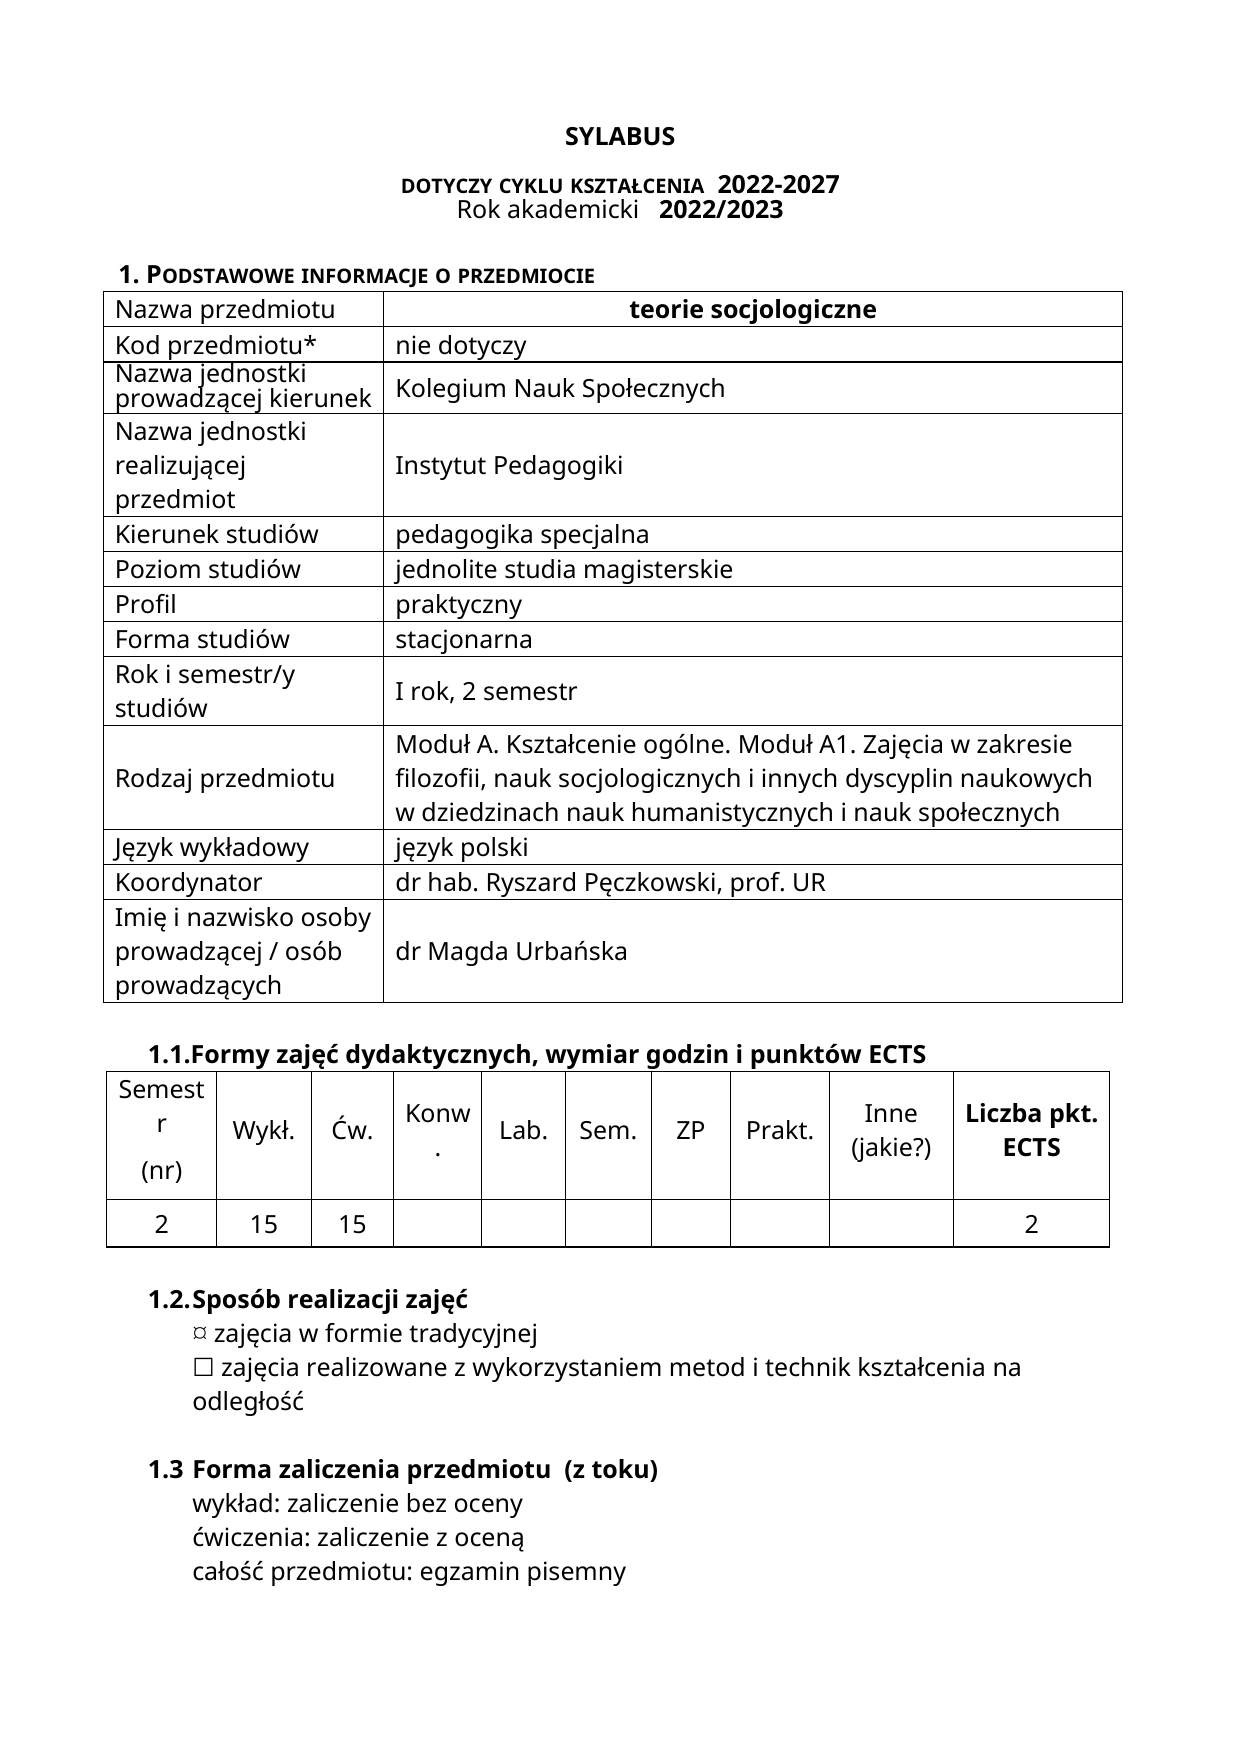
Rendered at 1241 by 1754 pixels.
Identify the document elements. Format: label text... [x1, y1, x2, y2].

table_header Semestr (nr) [107, 1072, 216, 1199]
text Rok akademicki 2022/2023 [118, 198, 1122, 223]
table_cell Forma studiów [104, 622, 383, 656]
text ćwiczenia: zaliczenie z oceną [118, 1520, 1122, 1554]
table_cell praktyczny [384, 587, 1122, 621]
table_cell pedagogika specjalna [384, 517, 1122, 551]
table_cell Kolegium Nauk Społecznych [384, 363, 1122, 412]
table_header Sem. [566, 1072, 651, 1199]
text dotyczy cyklu kształcenia 2022-2027 [118, 173, 1122, 198]
table_cell [830, 1200, 953, 1246]
table_cell 2 [954, 1200, 1109, 1246]
table_header Liczba pkt. ECTS [954, 1072, 1109, 1199]
table_header teorie socjologiczne [384, 292, 1122, 326]
table_cell [394, 1200, 481, 1246]
table_header ZP [652, 1072, 730, 1199]
table_cell język polski [384, 830, 1122, 863]
text 1.1.Formy zajęć dydaktycznych, wymiar godzin i punktów ECTS [148, 1037, 1122, 1071]
table_cell stacjonarna [384, 622, 1122, 656]
table_cell Kod przedmiotu* [104, 327, 383, 361]
table_cell Język wykładowy [104, 830, 383, 863]
table_cell dr hab. Ryszard Pęczkowski, prof. UR [384, 865, 1122, 899]
text ☐ zajęcia realizowane z wykorzystaniem metod i technik kształcenia na odległość [192, 1350, 1122, 1418]
table_header Lab. [482, 1072, 565, 1199]
table_cell [482, 1200, 565, 1246]
text wykład: zaliczenie bez oceny [118, 1486, 1122, 1520]
table_cell [566, 1200, 651, 1246]
table_cell Poziom studiów [104, 552, 383, 586]
table_cell Kierunek studiów [104, 517, 383, 551]
table_cell dr Magda Urbańska [384, 900, 1122, 1002]
table_header Konw. [394, 1072, 481, 1199]
table_header Nazwa przedmiotu [104, 292, 383, 326]
table_header Wykł. [217, 1072, 311, 1199]
text SYLABUS [118, 118, 1122, 152]
table_cell Imię i nazwisko osoby prowadzącej / osób prowadzących [104, 900, 383, 1002]
table_cell Nazwa jednostki prowadzącej kierunek [104, 363, 383, 412]
table_cell 2 [107, 1200, 216, 1246]
table_cell [731, 1200, 829, 1246]
table_cell I rok, 2 semestr [384, 657, 1122, 725]
table_cell [652, 1200, 730, 1246]
table_cell 15 [217, 1200, 311, 1246]
table_cell Rodzaj przedmiotu [104, 726, 383, 828]
table_cell Instytut Pedagogiki [384, 414, 1122, 516]
table_header Ćw. [312, 1072, 393, 1199]
text całość przedmiotu: egzamin pisemny [118, 1554, 1122, 1588]
table_cell jednolite studia magisterskie [384, 552, 1122, 586]
table_cell Profil [104, 587, 383, 621]
table_cell Rok i semestr/y studiów [104, 657, 383, 725]
table_cell Koordynator [104, 865, 383, 899]
table_cell 15 [312, 1200, 393, 1246]
table_header Prakt. [731, 1072, 829, 1199]
table_cell nie dotyczy [384, 327, 1122, 361]
text 1. Podstawowe informacje o przedmiocie [118, 257, 1122, 291]
text 1.2. Sposób realizacji zajęć [148, 1282, 1122, 1316]
table_cell Nazwa jednostki realizującej przedmiot [104, 414, 383, 516]
text 1.3 Forma zaliczenia przedmiotu (z toku) [148, 1452, 1122, 1486]
table_header Inne (jakie?) [830, 1072, 953, 1199]
table_cell Moduł A. Kształcenie ogólne. Moduł A1. Zajęcia w zakresie filozofii, nauk socjologicznych i innych dyscyplin naukowych w dziedzinach nauk humanistycznych i nauk społecznych [384, 726, 1122, 828]
text zajęcia w formie tradycyjnej [192, 1316, 1122, 1350]
